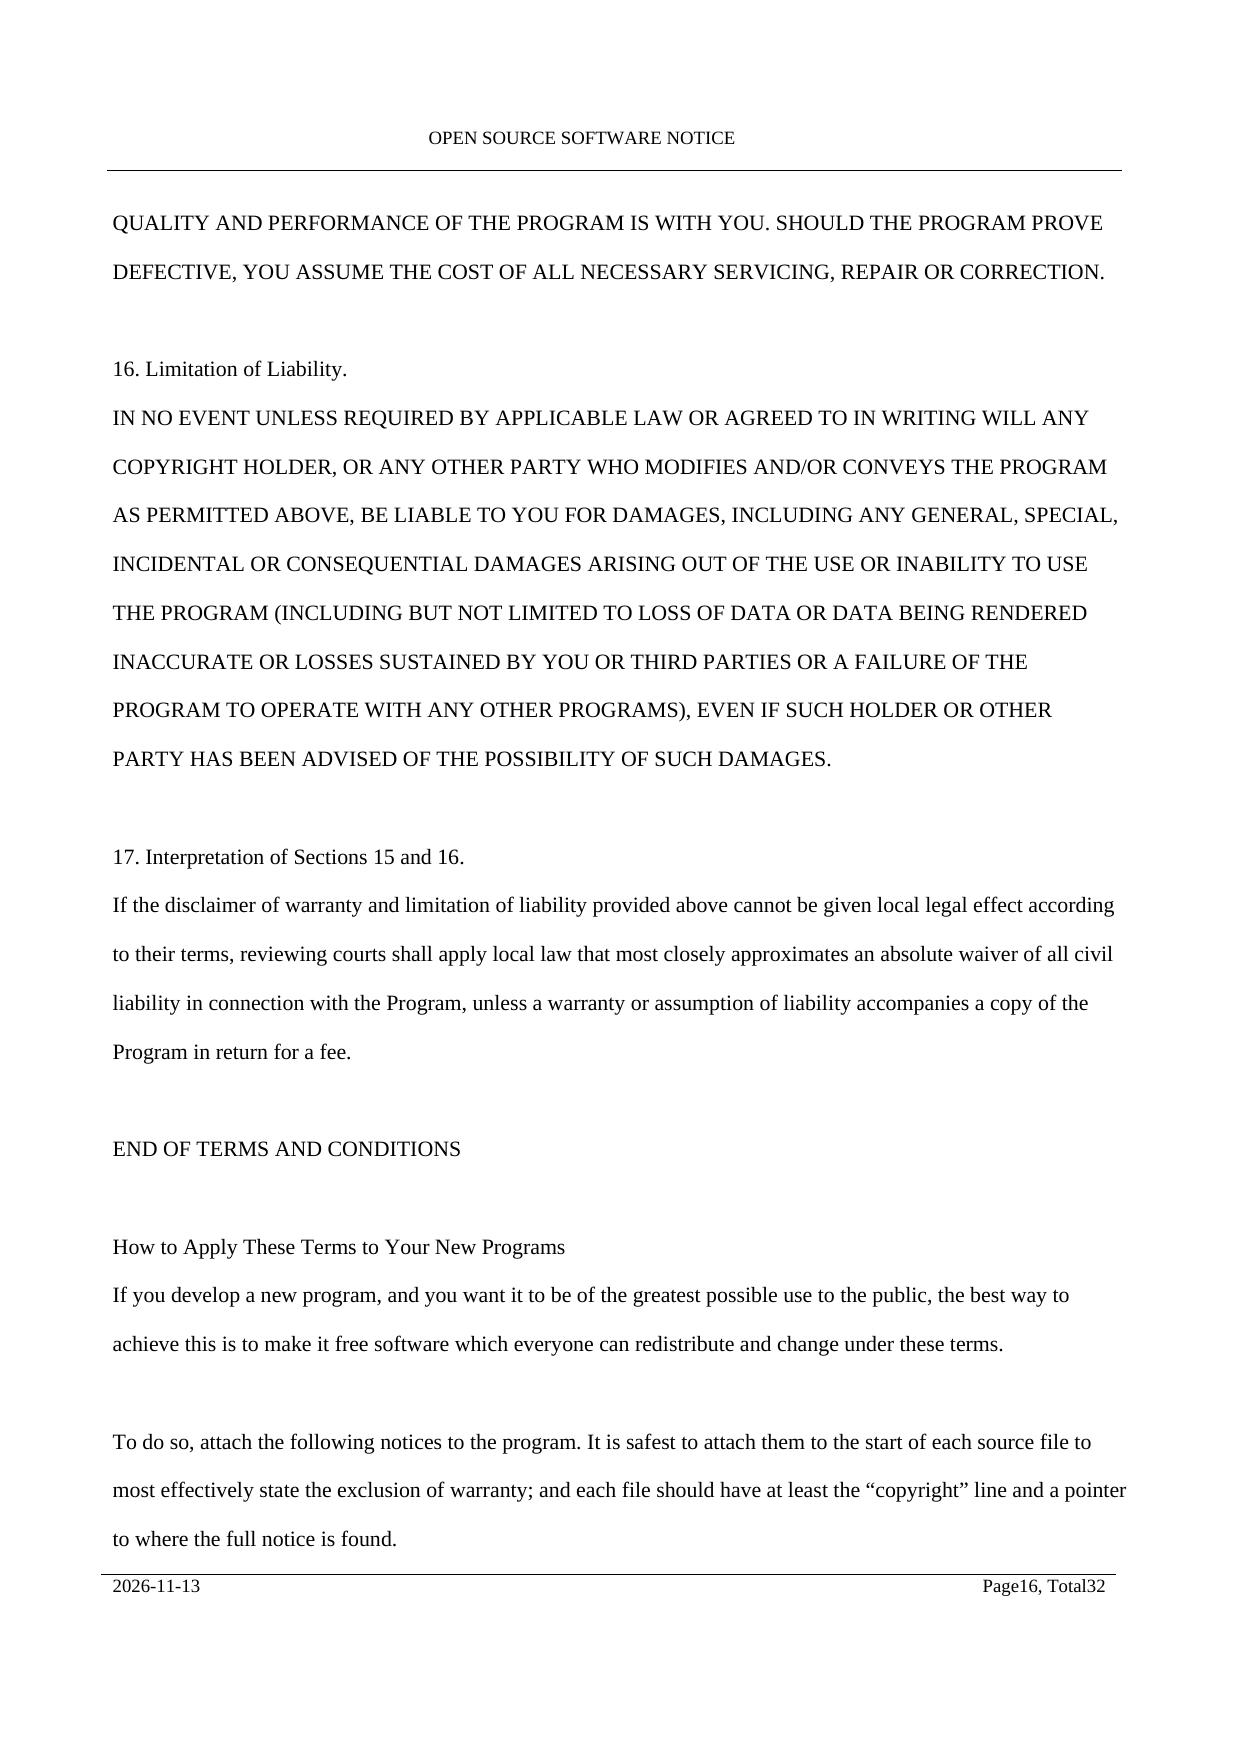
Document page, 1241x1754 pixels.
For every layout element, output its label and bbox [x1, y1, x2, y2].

text [112, 206, 1128, 1555]
